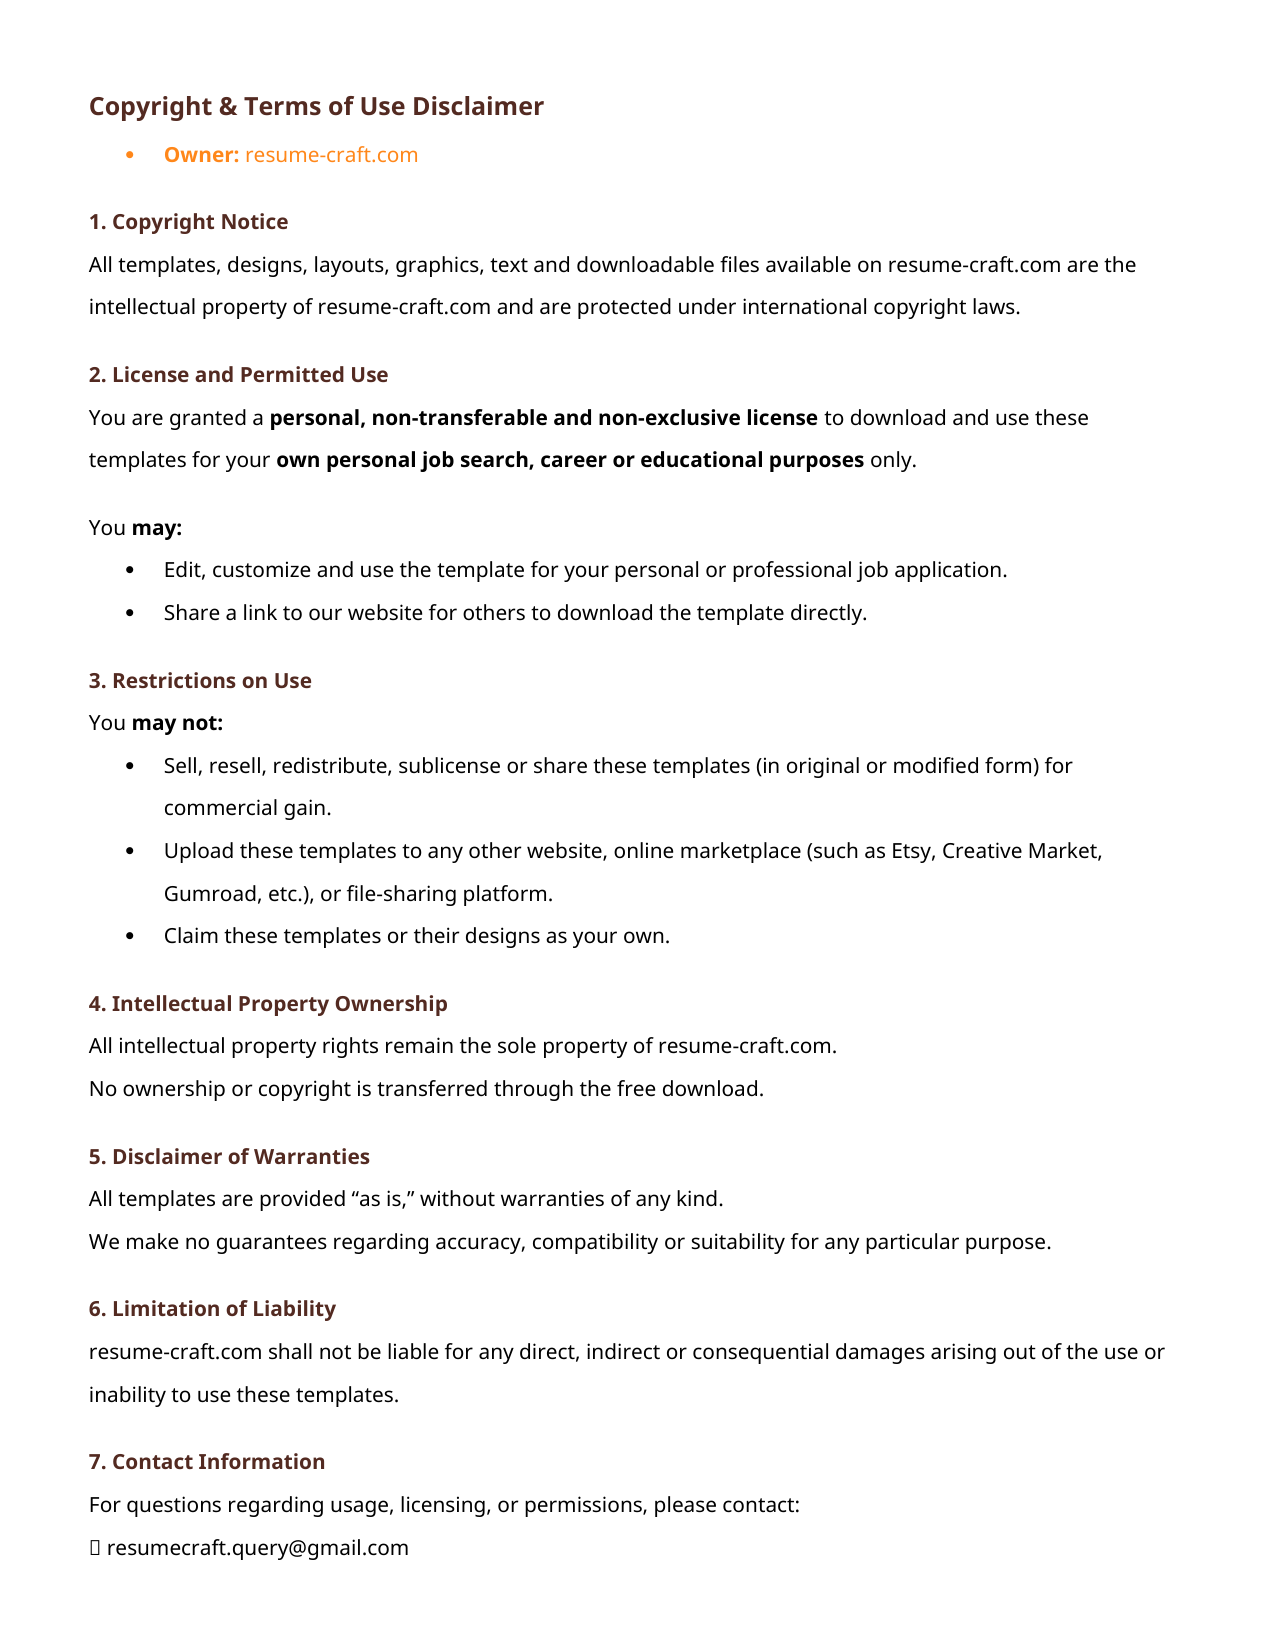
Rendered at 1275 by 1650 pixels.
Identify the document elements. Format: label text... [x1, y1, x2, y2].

list Upload these templates to any other website, online marketplace (such as Etsy, Creative Market, Gumroad, etc.), or file-sharing platform. [126, 836, 1186, 907]
list Sell, resell, redistribute, sublicense or share these templates (in original or modified form) for commercial gain. [126, 751, 1186, 822]
text You may: [89, 513, 1186, 541]
text You may not: [89, 708, 1186, 737]
text 7. Contact Information [89, 1447, 1186, 1476]
text 4. Intellectual Property Ownership [89, 989, 1186, 1017]
text We make no guarantees regarding accuracy, compatibility or suitability for any particular purpose. [89, 1227, 1186, 1255]
text No ownership or copyright is transferred through the free download. [89, 1074, 1186, 1103]
list Owner: resume-craft.com [126, 140, 1186, 168]
text For questions regarding usage, licensing, or permissions, please contact: [89, 1490, 1186, 1518]
text You are granted a personal, non-transferable and non-exclusive license to download and use these templates for your own personal job search, career or educational purposes only. [89, 403, 1186, 474]
text 1. Copyright Notice [89, 207, 1186, 236]
text 3. Restrictions on Use [89, 666, 1186, 694]
text resume-craft.com shall not be liable for any direct, indirect or consequential damages arising out of the use or inability to use these templates. [89, 1337, 1186, 1408]
list Edit, customize and use the template for your personal or professional job application. [126, 556, 1186, 584]
text Copyright & Terms of Use Disclaimer [89, 89, 1186, 123]
list Claim these templates or their designs as your own. [126, 921, 1186, 950]
text 5. Disclaimer of Warranties [89, 1142, 1186, 1170]
list Share a link to our website for others to download the template directly. [126, 598, 1186, 627]
text 📧 resumecraft.query@gmail.com [89, 1533, 1186, 1561]
text All templates are provided “as is,” without warranties of any kind. [89, 1184, 1186, 1213]
text All intellectual property rights remain the sole property of resume-craft.com. [89, 1032, 1186, 1060]
text 6. Limitation of Liability [89, 1294, 1186, 1323]
text 2. License and Permitted Use [89, 360, 1186, 388]
text All templates, designs, layouts, graphics, text and downloadable files available on resume-craft.com are the intellectual property of resume-craft.com and are protected under international copyright laws. [89, 250, 1186, 321]
